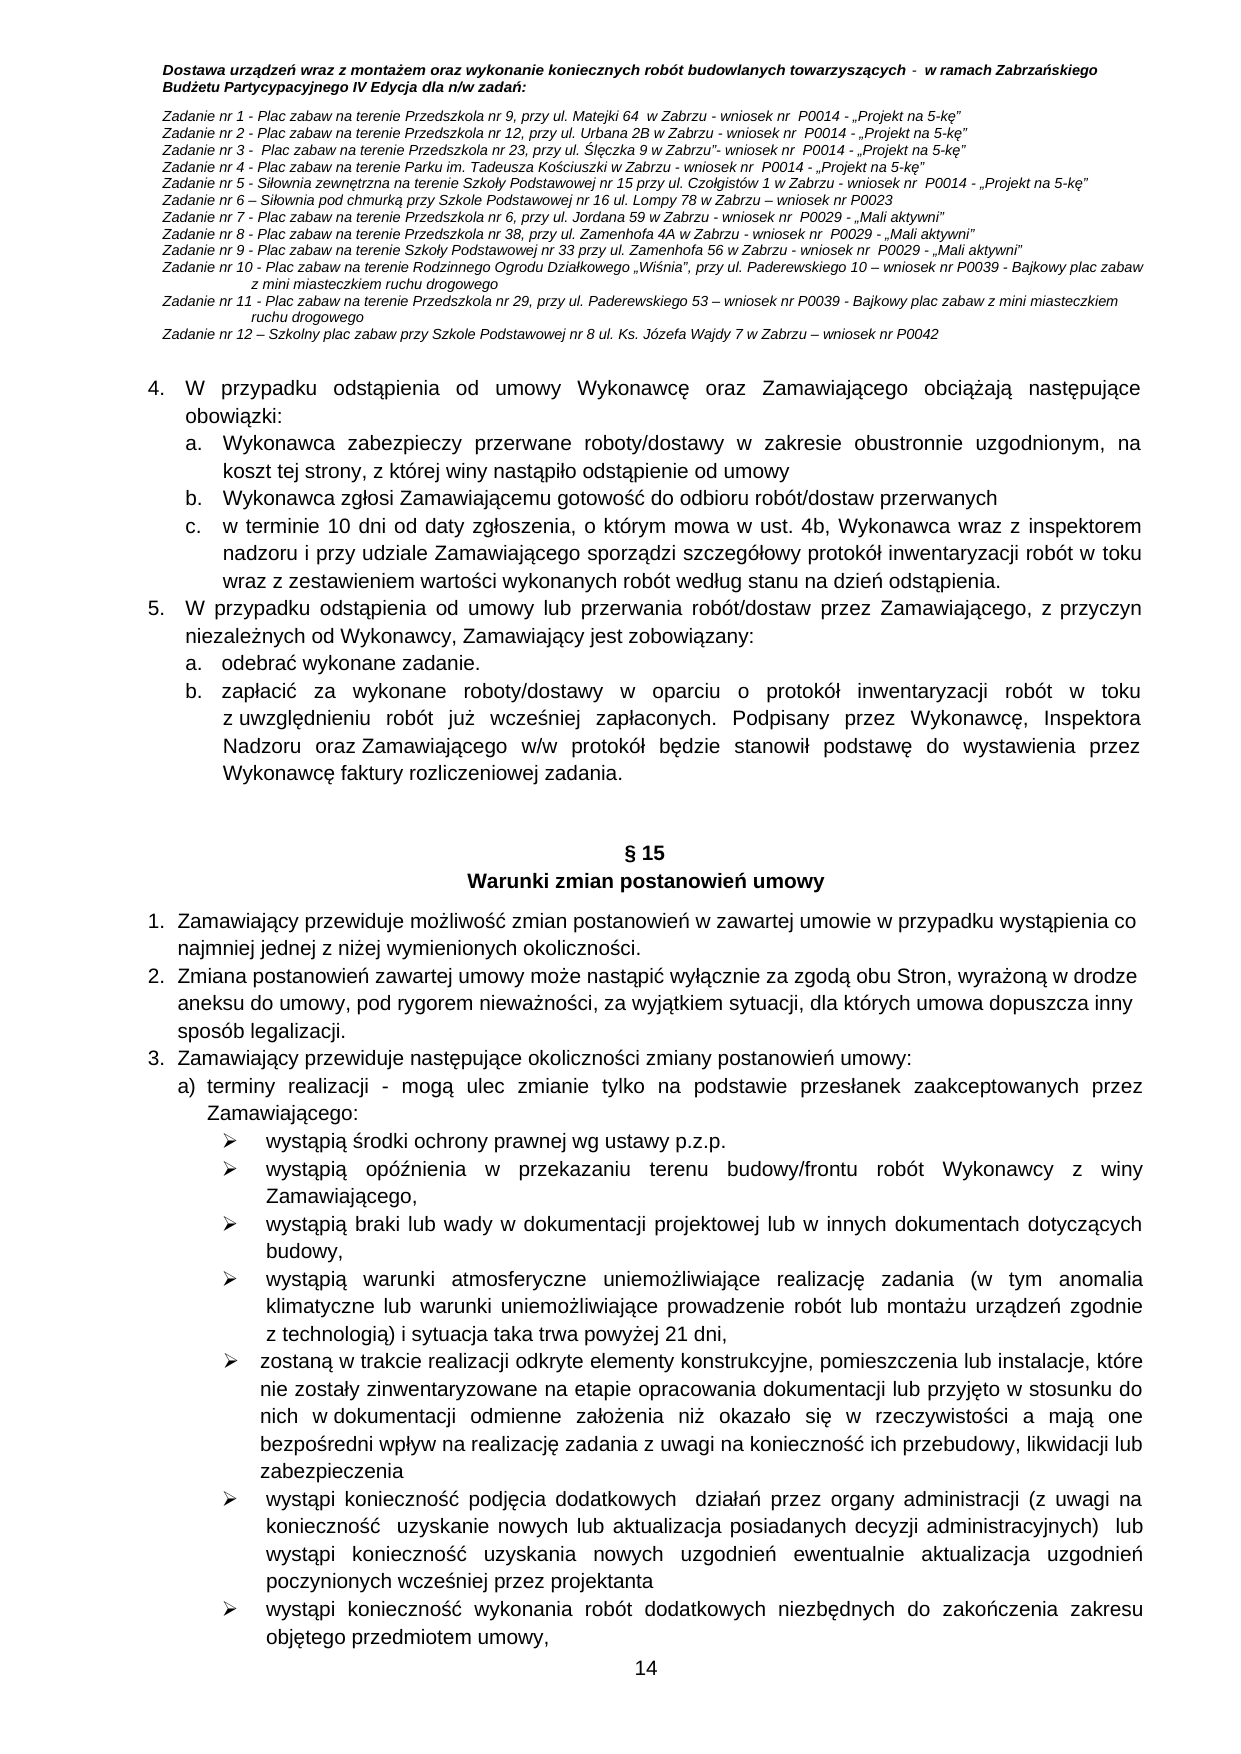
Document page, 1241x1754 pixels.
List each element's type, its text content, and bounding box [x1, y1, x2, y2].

list Zamawiający przewiduje możliwość zmian postanowień w zawartej umowie w przypadku wystąpienia co najmniej jednej z niżej wymienionych okoliczności. [148, 909, 1144, 960]
list Zmiana postanowień zawartej umowy może nastąpić wyłącznie za zgodą obu Stron, wyrażoną w drodze aneksu do umowy, pod rygorem nieważności, za wyjątkiem sytuacji, dla których umowa dopuszcza inny sposób legalizacji. [148, 964, 1144, 1043]
list zostaną w trakcie realizacji odkryte elementy konstrukcyjne, pomieszczenia lub instalacje, które nie zostały zinwentaryzowane na etapie opracowania dokumentacji lub przyjęto w stosunku do nich w dokumentacji odmienne założenia niż okazało się w rzeczywistości a mają one bezpośredni wpływ na realizację zadania z uwagi na konieczność ich przebudowy, likwidacji lub zabezpieczenia [223, 1349, 1144, 1483]
list wystąpią warunki atmosferyczne uniemożliwiające realizację zadania (w tym anomalia klimatyczne lub warunki uniemożliwiające prowadzenie robót lub montażu urządzeń zgodnie z technologią) i sytuacja taka trwa powyżej 21 dni, [222, 1267, 1144, 1346]
list Wykonawca zgłosi Zamawiającemu gotowość do odbioru robót/dostaw przerwanych [185, 486, 1142, 510]
list wystąpią braki lub wady w dokumentacji projektowej lub w innych dokumentach dotyczących budowy, [222, 1211, 1144, 1263]
list Zamawiający przewiduje następujące okoliczności zmiany postanowień umowy: [148, 1046, 1144, 1070]
text Warunki zmian postanowień umowy [148, 869, 1144, 893]
text § 15 [148, 841, 1142, 865]
list terminy realizacji - mogą ulec zmianie tylko na podstawie przesłanek zaakceptowanych przez Zamawiającego: [177, 1074, 1144, 1125]
list w terminie 10 dni od daty zgłoszenia, o którym mowa w ust. 4b, Wykonawca wraz z inspektorem nadzoru i przy udziale Zamawiającego sporządzi szczegółowy protokół inwentaryzacji robót w toku wraz z zestawieniem wartości wykonanych robót według stanu na dzień odstąpienia. [185, 514, 1142, 593]
list wystąpi konieczność wykonania robót dodatkowych niezbędnych do zakończenia zakresu objętego przedmiotem umowy, [222, 1597, 1144, 1648]
list odebrać wykonane zadanie. [185, 651, 1074, 675]
list W przypadku odstąpienia od umowy Wykonawcę oraz Zamawiającego obciążają następujące obowiązki: [148, 376, 1142, 428]
list wystąpią opóźnienia w przekazaniu terenu budowy/frontu robót Wykonawcy z winy Zamawiającego, [222, 1156, 1144, 1208]
list zapłacić za wykonane roboty/dostawy w oparciu o protokół inwentaryzacji robót w toku z uwzględnieniu robót już wcześniej zapłaconych. Podpisany przez Wykonawcę, Inspektora Nadzoru oraz Zamawiającego w/w protokół będzie stanowił podstawę do wystawienia przez Wykonawcę faktury rozliczeniowej zadania. [185, 679, 1142, 785]
list wystąpią środki ochrony prawnej wg ustawy p.z.p. [222, 1129, 1144, 1153]
list wystąpi konieczność podjęcia dodatkowych działań przez organy administracji (z uwagi na konieczność uzyskanie nowych lub aktualizacja posiadanych decyzji administracyjnych) lub wystąpi konieczność uzyskania nowych uzgodnień ewentualnie aktualizacja uzgodnień poczynionych wcześniej przez projektanta [222, 1487, 1144, 1593]
list W przypadku odstąpienia od umowy lub przerwania robót/dostaw przez Zamawiającego, z przyczyn niezależnych od Wykonawcy, Zamawiający jest zobowiązany: [148, 596, 1142, 648]
list Wykonawca zabezpieczy przerwane roboty/dostawy w zakresie obustronnie uzgodnionym, na koszt tej strony, z której winy nastąpiło odstąpienie od umowy [185, 431, 1142, 483]
